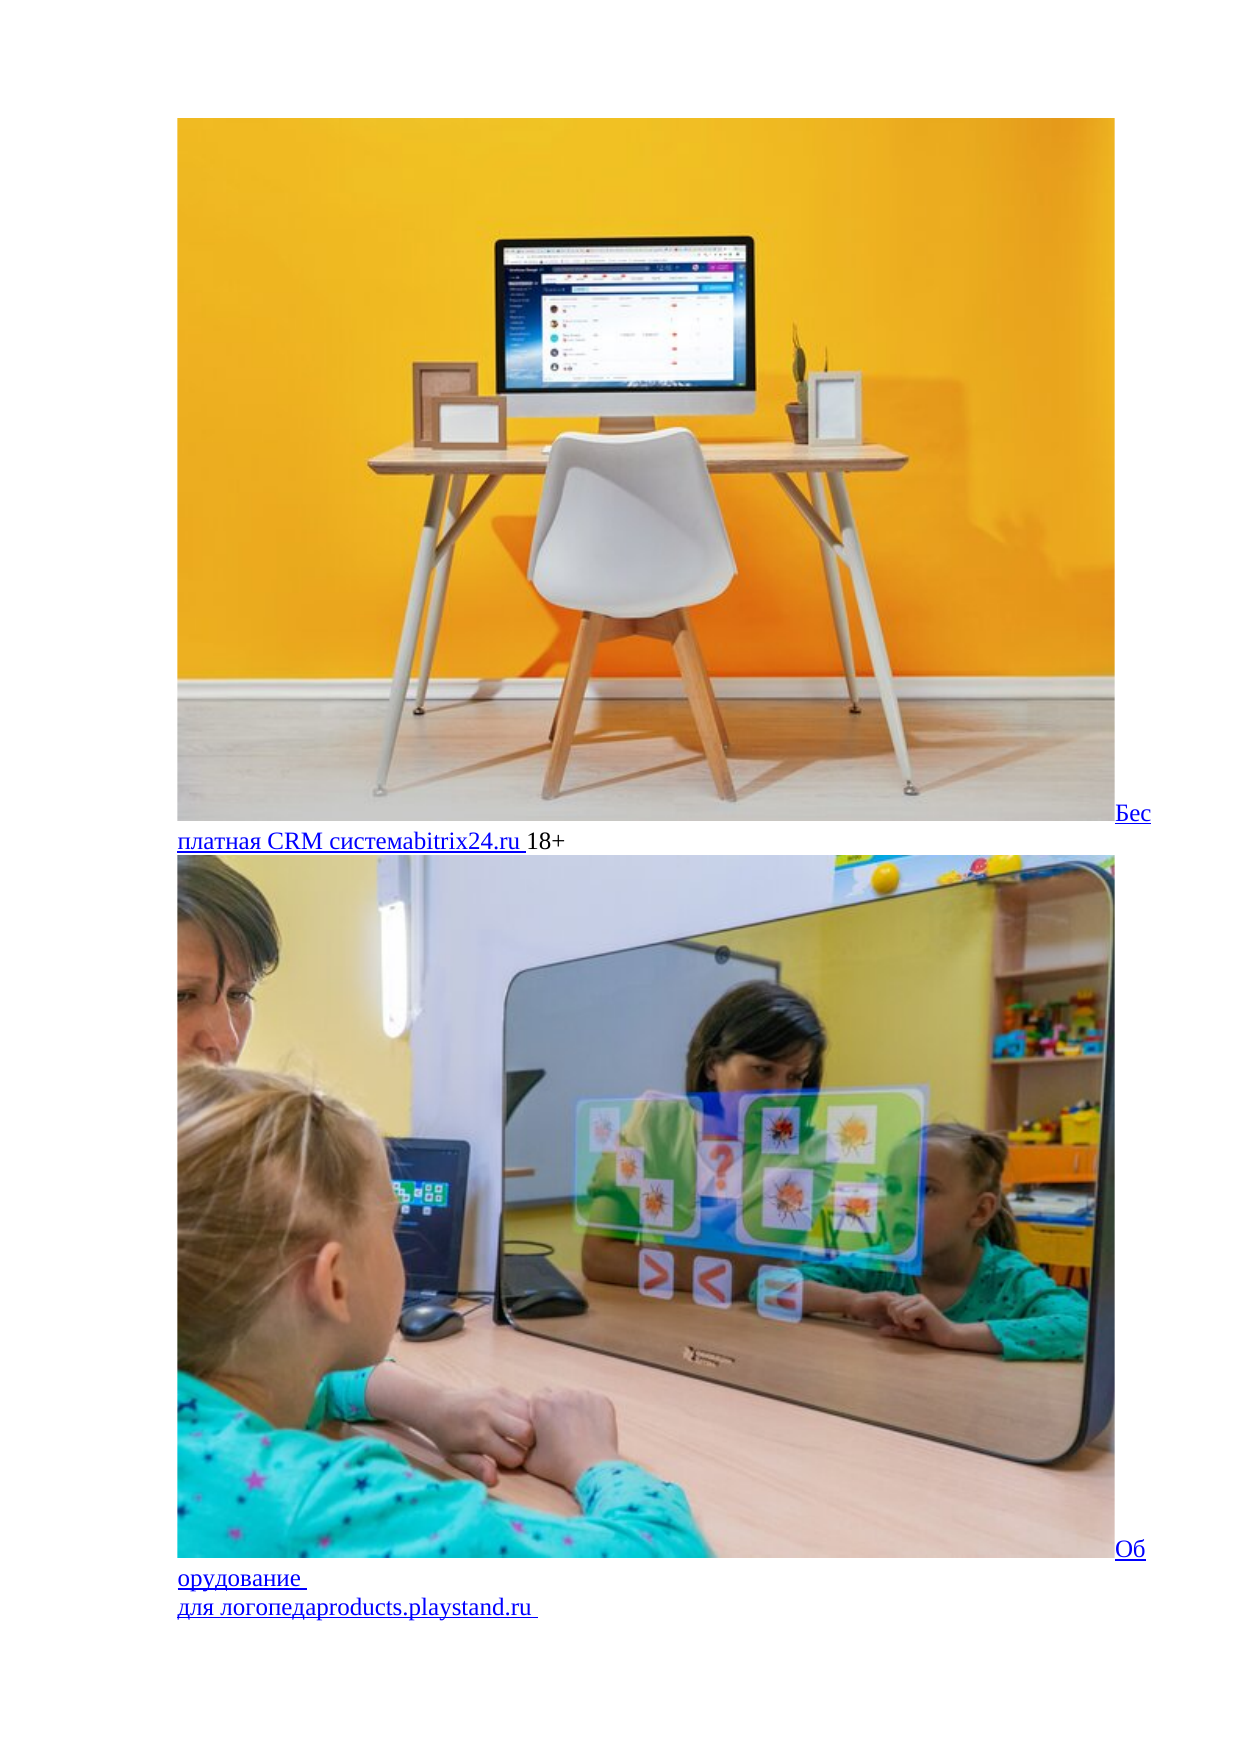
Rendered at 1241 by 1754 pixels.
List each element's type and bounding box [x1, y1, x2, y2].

picture [177, 855, 1115, 1558]
picture [177, 118, 1115, 821]
text [177, 118, 1152, 1621]
